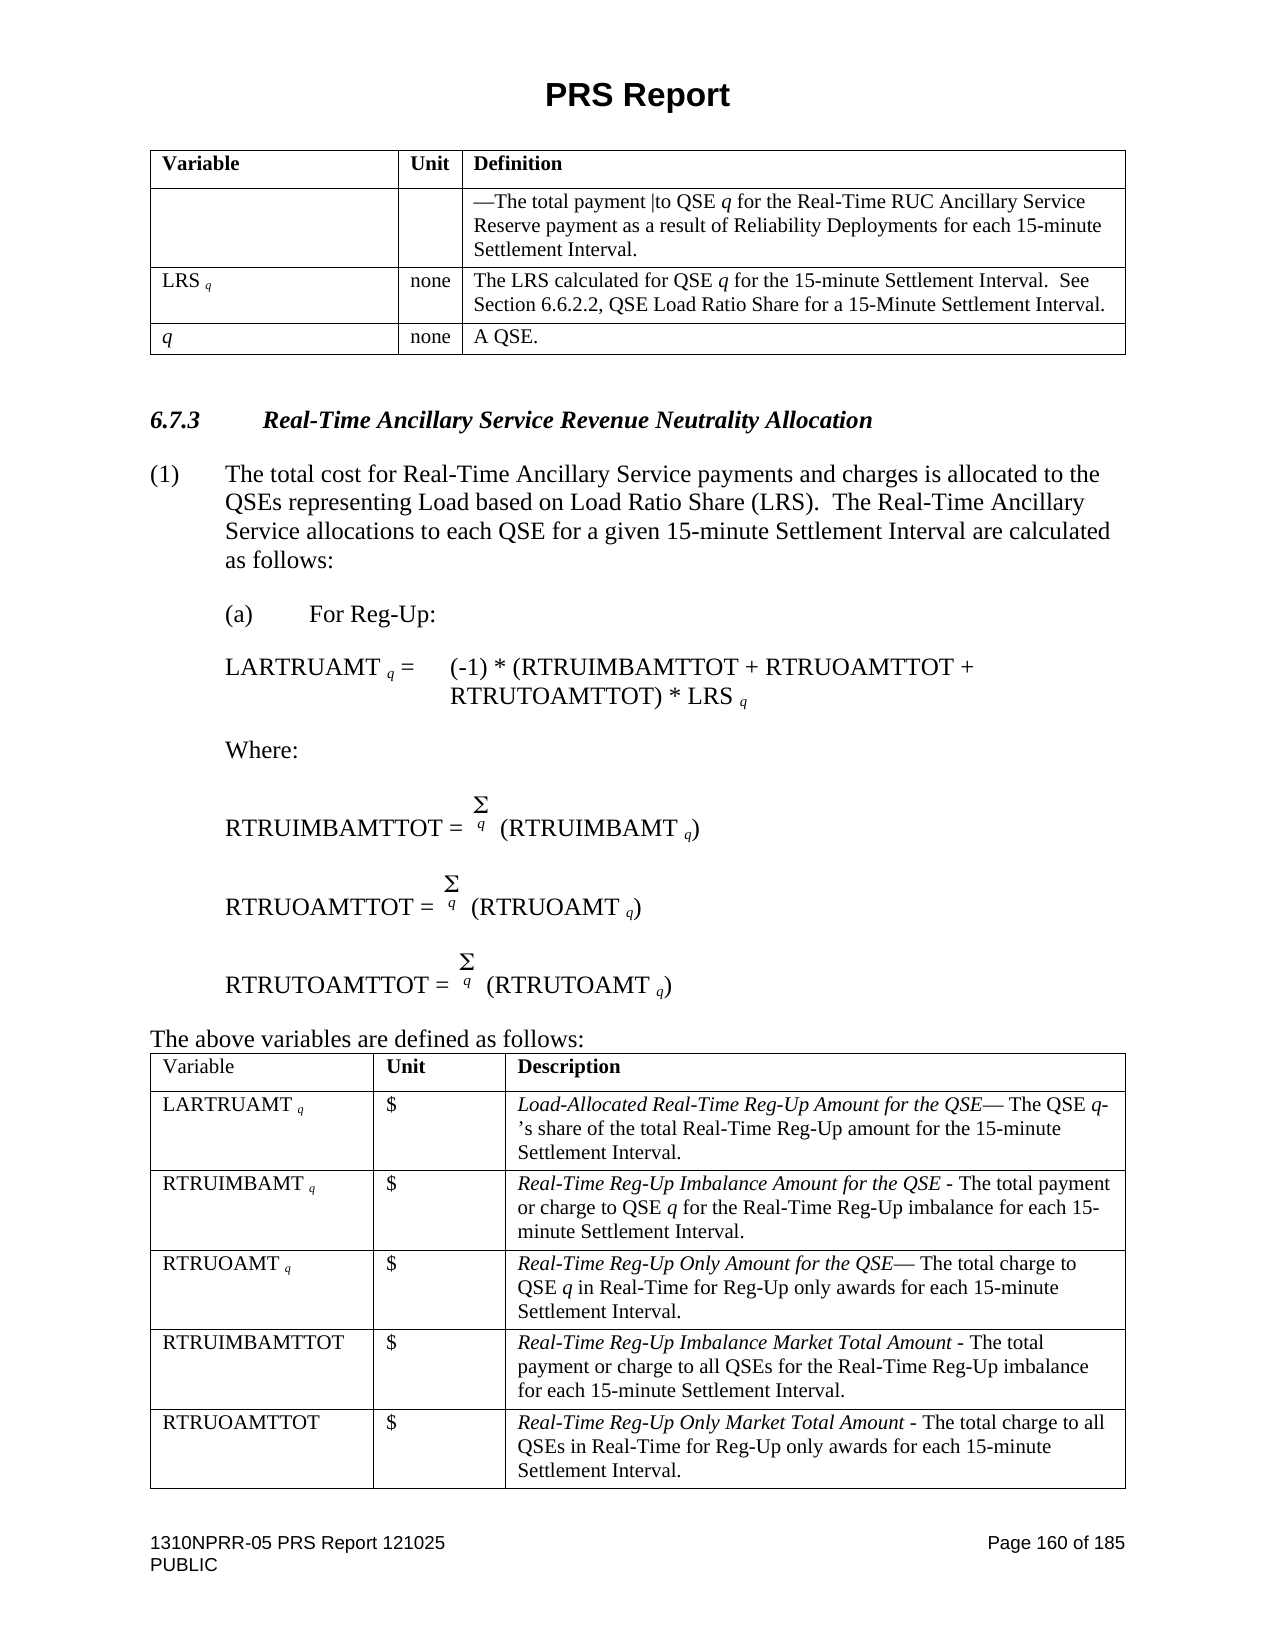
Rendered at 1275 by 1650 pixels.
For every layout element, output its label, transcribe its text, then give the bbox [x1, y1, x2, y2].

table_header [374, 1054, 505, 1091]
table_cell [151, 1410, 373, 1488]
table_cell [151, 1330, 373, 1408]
text The above variables are defined as follows: [150, 1024, 1125, 1053]
text RTRUOAMTTOT = (RTRUOAMT q) [225, 867, 1125, 921]
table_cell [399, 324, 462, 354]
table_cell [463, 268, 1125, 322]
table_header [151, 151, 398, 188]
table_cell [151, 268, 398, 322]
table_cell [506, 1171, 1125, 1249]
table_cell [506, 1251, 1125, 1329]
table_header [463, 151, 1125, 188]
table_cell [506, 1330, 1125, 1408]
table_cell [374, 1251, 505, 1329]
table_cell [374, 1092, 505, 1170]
text LARTRUAMT q = (-1) * (RTRUIMBAMTTOT + RTRUOAMTTOT + [225, 652, 1125, 681]
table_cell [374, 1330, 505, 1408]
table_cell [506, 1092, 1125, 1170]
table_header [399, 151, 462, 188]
text RTRUTOAMTTOT = (RTRUTOAMT q) [225, 946, 1125, 999]
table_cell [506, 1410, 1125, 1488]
text RTRUTOAMTTOT) * LRS q [375, 681, 1125, 710]
text (a) For Reg-Up: [225, 599, 1125, 627]
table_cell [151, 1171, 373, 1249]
text RTRUIMBAMTTOT = (RTRUIMBAMT q) [225, 789, 1125, 842]
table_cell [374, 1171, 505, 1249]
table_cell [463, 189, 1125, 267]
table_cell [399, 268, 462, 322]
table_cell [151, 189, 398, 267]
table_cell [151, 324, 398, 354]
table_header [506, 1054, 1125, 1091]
text 6.7.3 Real-Time Ancillary Service Revenue Neutrality Allocation [150, 405, 1125, 434]
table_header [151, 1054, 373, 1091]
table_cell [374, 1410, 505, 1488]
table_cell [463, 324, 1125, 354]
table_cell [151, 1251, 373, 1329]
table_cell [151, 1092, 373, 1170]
text Where: [225, 735, 1125, 764]
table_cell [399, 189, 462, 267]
text (1) The total cost for Real-Time Ancillary Service payments and charges is allocated to the QSEs representing Load based on Load Ratio Share (LRS). The Real-Time Ancillary Service allocations to each QSE for a given 15-minute Settlement Interval are calculated as follows: [150, 459, 1125, 574]
